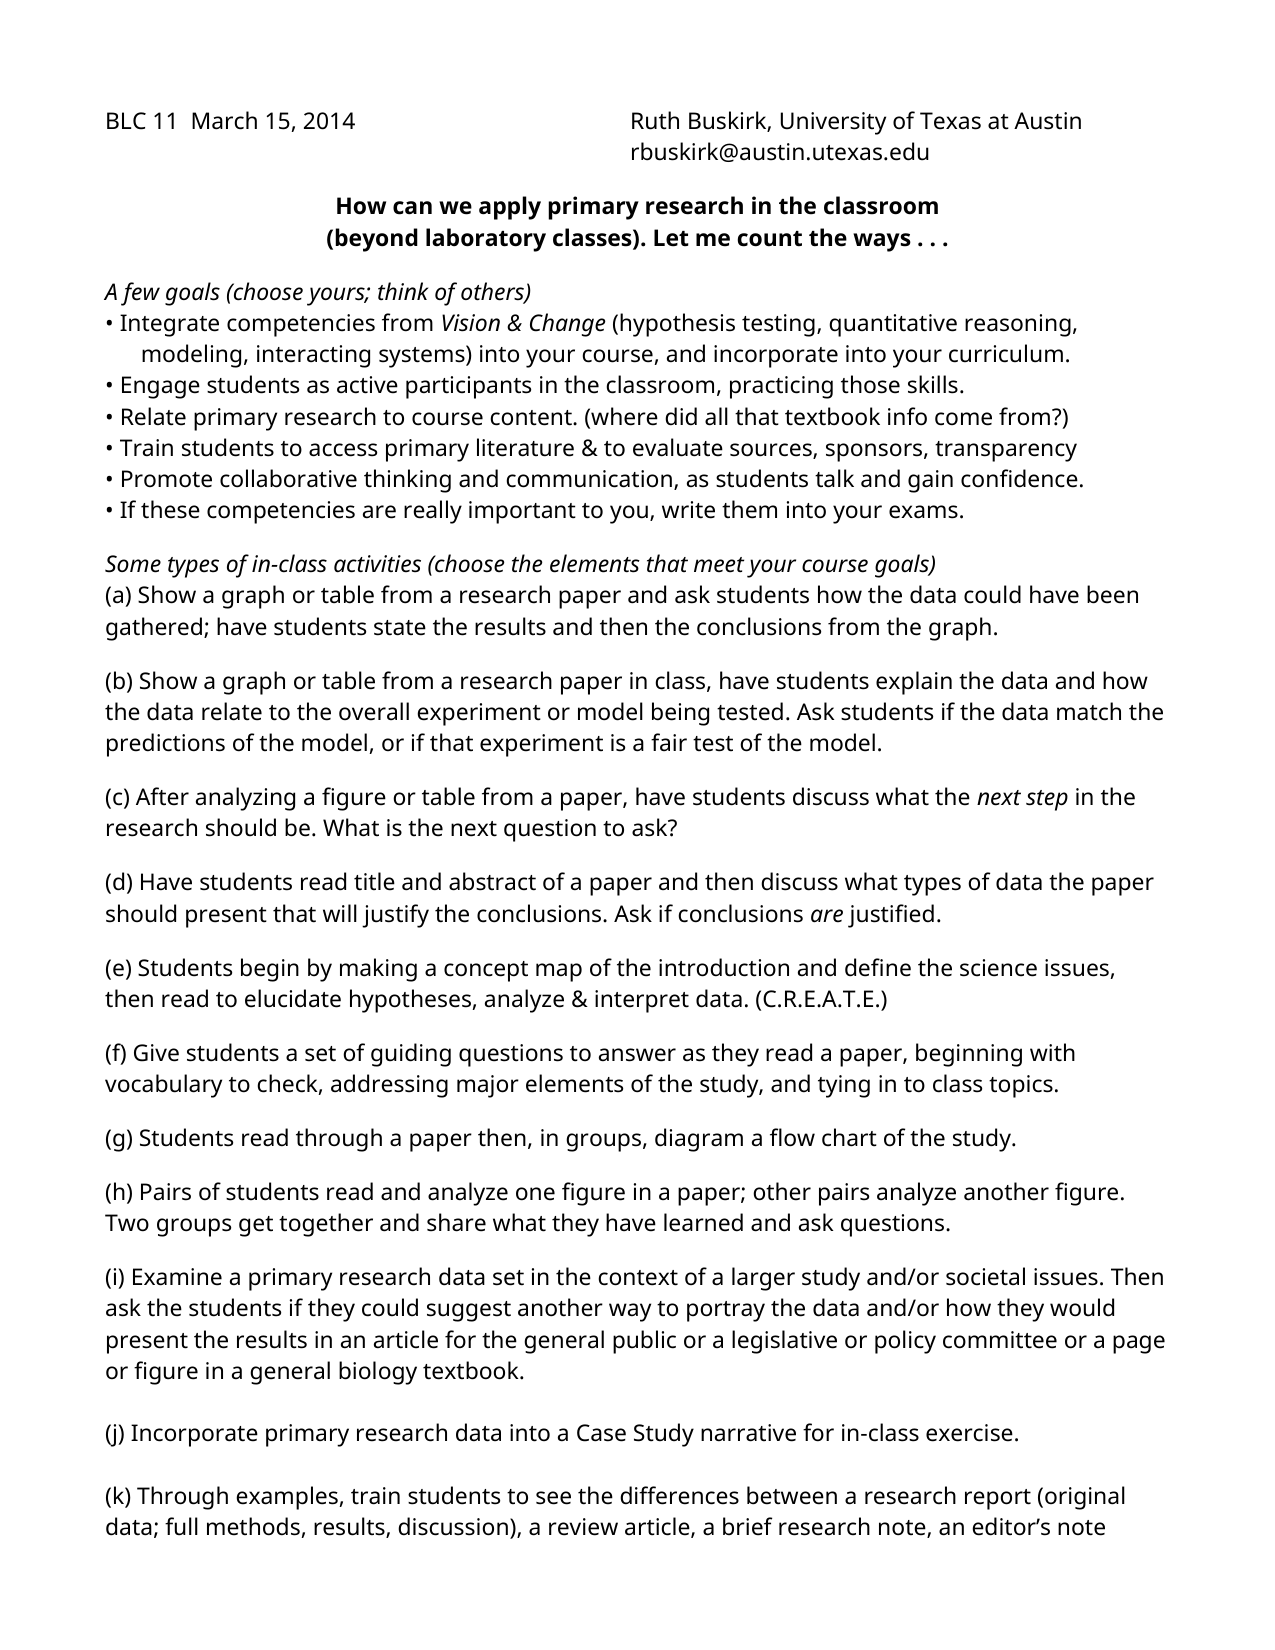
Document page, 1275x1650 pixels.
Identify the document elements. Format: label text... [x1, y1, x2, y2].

text (a) Show a graph or table from a research paper and ask students how the data could have been gathered; have students state the results and then the conclusions from the graph. [105, 579, 1170, 642]
text (b) Show a graph or table from a research paper in class, have students explain the data and how the data relate to the overall experiment or model being tested. Ask students if the data match the predictions of the model, or if that experiment is a fair test of the model. [105, 664, 1170, 758]
text Some types of in-class activities (choose the elements that meet your course goals) [105, 548, 1170, 579]
text (g) Students read through a paper then, in groups, diagram a flow chart of the study. [105, 1122, 1170, 1153]
text rbuskirk@austin.utexas.edu [105, 136, 1170, 167]
text • Promote collaborative thinking and communication, as students talk and gain confidence. [105, 463, 1170, 494]
text (i) Examine a primary research data set in the context of a larger study and/or societal issues. Then ask the students if they could suggest another way to portray the data and/or how they would present the results in an article for the general public or a legislative or policy committee or a page or figure in a general biology textbook. [105, 1261, 1170, 1386]
text A few goals (choose yours; think of others) [105, 275, 1170, 307]
text (j) Incorporate primary research data into a Case Study narrative for in-class exercise. [105, 1417, 1170, 1448]
text BLC 11 March 15, 2014 Ruth Buskirk, University of Texas at Austin [105, 105, 1170, 136]
text (c) After analyzing a figure or table from a paper, have students discuss what the next step in the research should be. What is the next question to ask? [105, 781, 1170, 843]
text • Train students to access primary literature & to evaluate sources, sponsors, transparency [105, 432, 1170, 463]
text • Integrate competencies from Vision & Change (hypothesis testing, quantitative reasoning, [105, 307, 1170, 338]
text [105, 1480, 1170, 1542]
text (f) Give students a set of guiding questions to answer as they read a paper, beginning with vocabulary to check, addressing major elements of the study, and tying in to class topics. [105, 1037, 1170, 1099]
text (d) Have students read title and abstract of a paper and then discuss what types of data the paper should present that will justify the conclusions. Ask if conclusions are justified. [105, 866, 1170, 929]
text (beyond laboratory classes). Let me count the ways . . . [105, 221, 1170, 253]
text (e) Students begin by making a concept map of the introduction and define the science issues, then read to elucidate hypotheses, analyze & interpret data. (C.R.E.A.T.E.) [105, 951, 1170, 1014]
text • Relate primary research to course content. (where did all that textbook info come from?) [105, 400, 1170, 432]
text (h) Pairs of students read and analyze one figure in a paper; other pairs analyze another figure. Two groups get together and share what they have learned and ask questions. [105, 1176, 1170, 1238]
text • If these competencies are really important to you, write them into your exams. [105, 494, 1170, 525]
text How can we apply primary research in the classroom [105, 190, 1170, 221]
text modeling, interacting systems) into your course, and incorporate into your curriculum. [105, 338, 1170, 369]
text • Engage students as active participants in the classroom, practicing those skills. [105, 369, 1170, 400]
